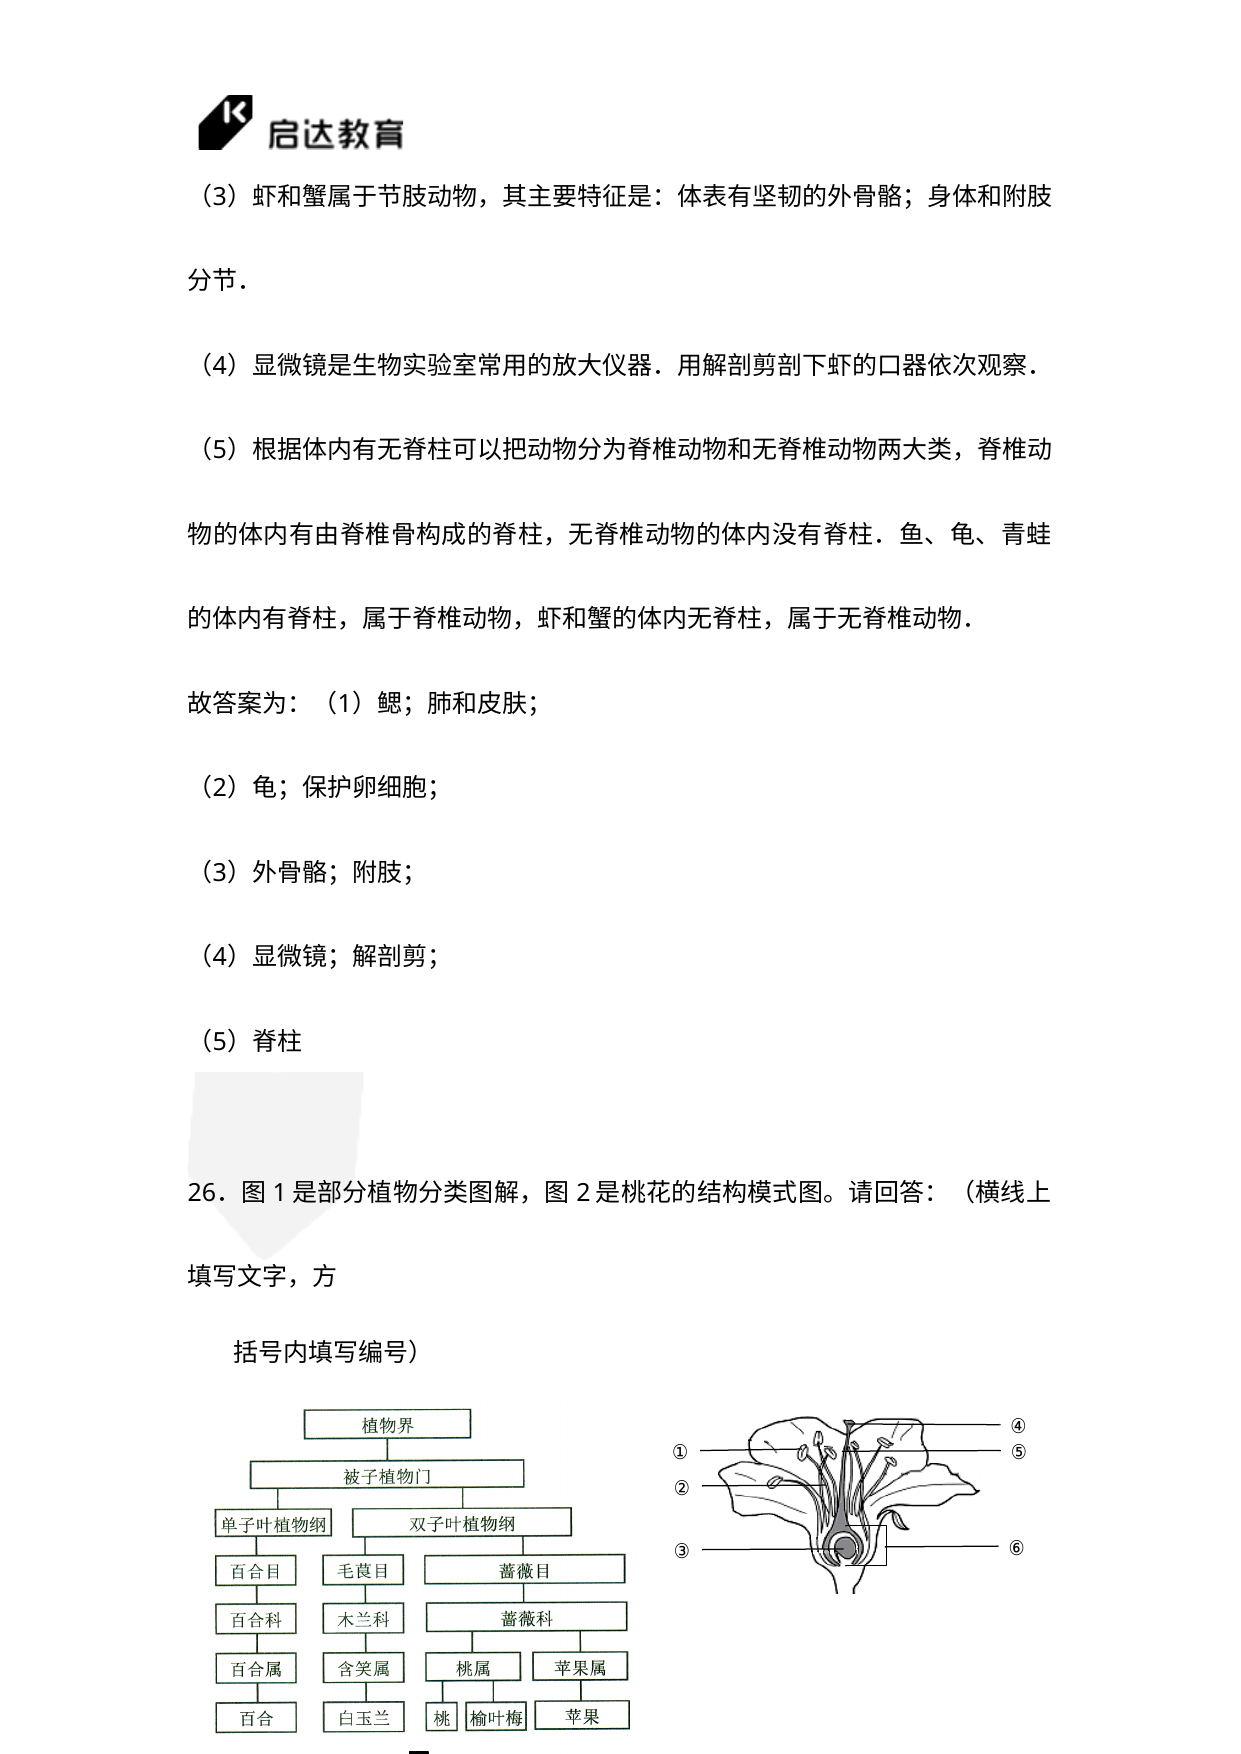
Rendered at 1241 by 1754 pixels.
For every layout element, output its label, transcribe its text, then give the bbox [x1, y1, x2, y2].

text 26．图1是部分植物分类图解，图2是桃花的结构模式图。请回答：（横线上填写文字，方 [187, 1158, 1053, 1307]
picture [198, 95, 404, 150]
text 括号内填写编号） [187, 1318, 1053, 1383]
